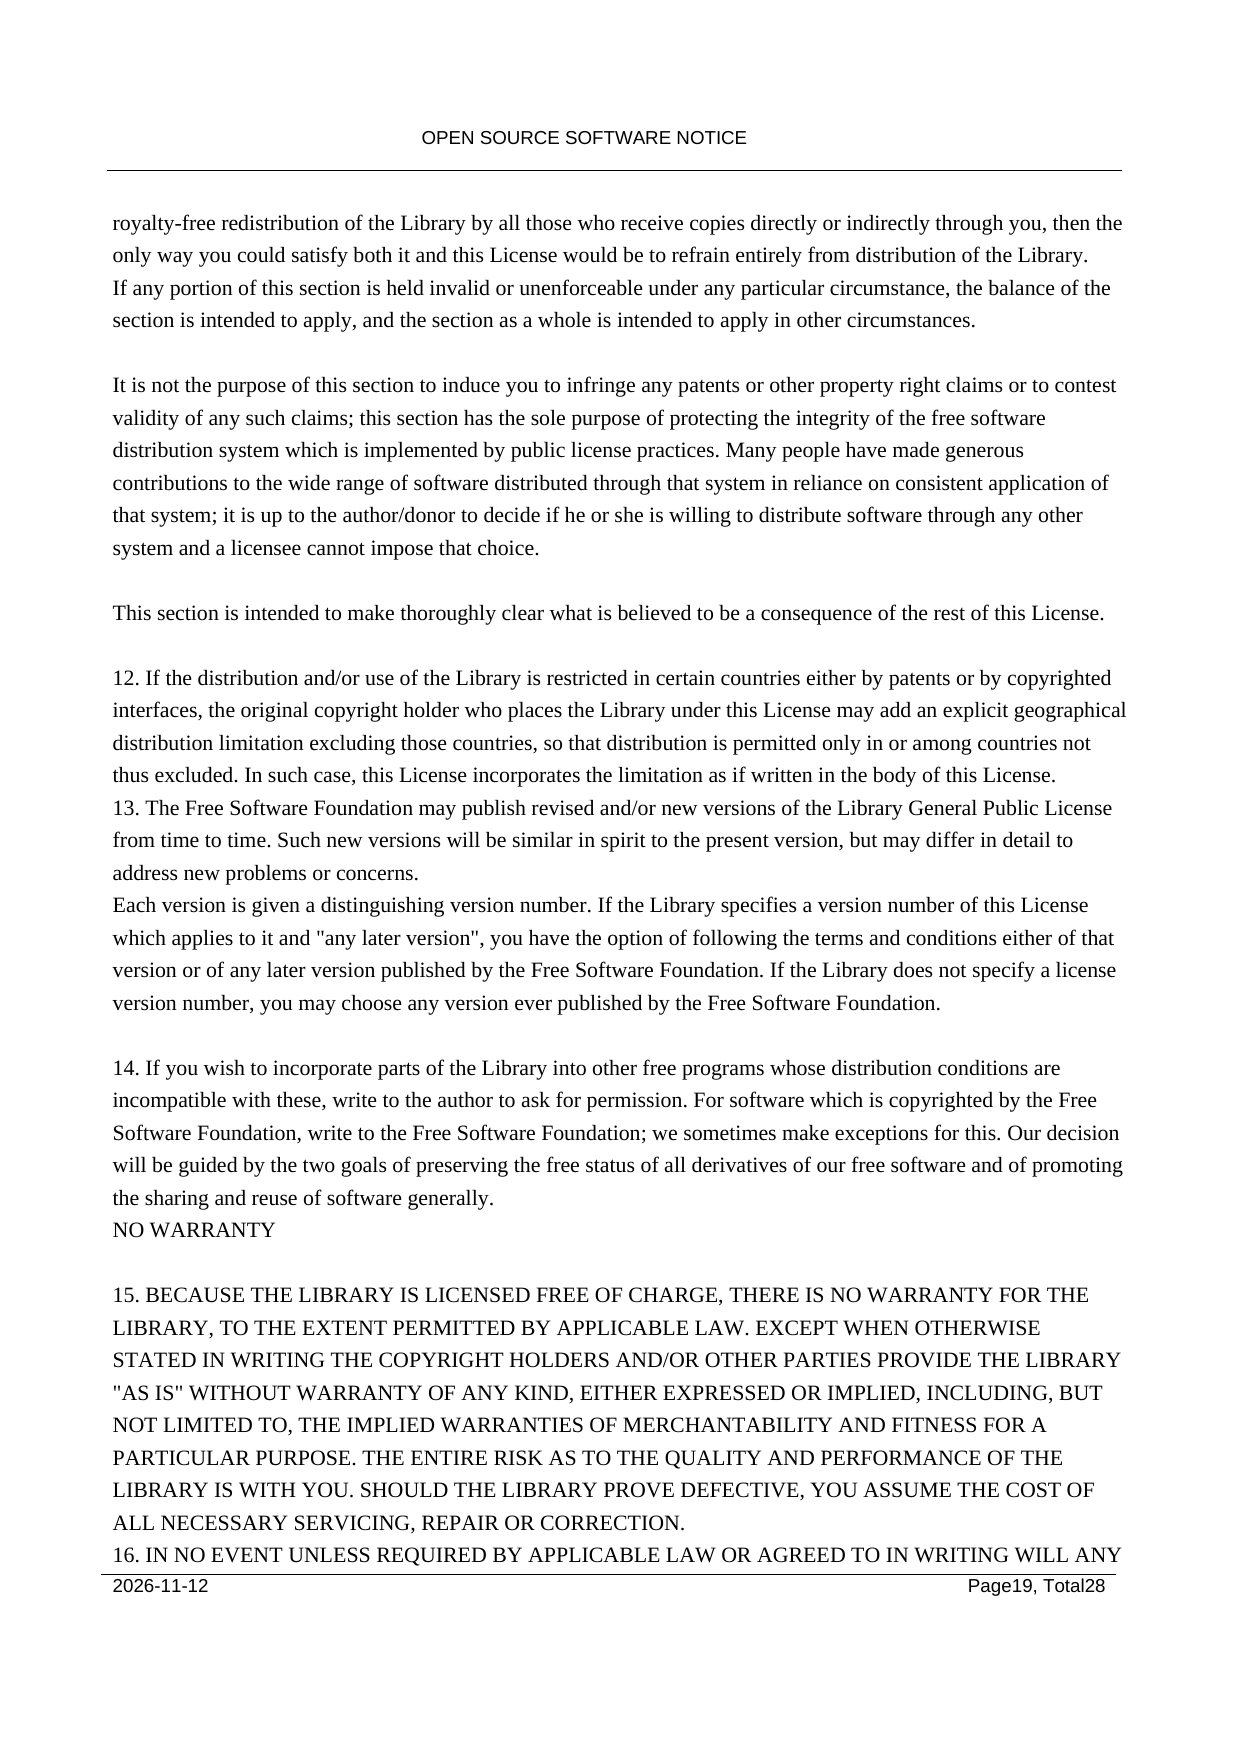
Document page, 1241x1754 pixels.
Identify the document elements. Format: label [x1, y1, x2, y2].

text [112, 206, 1128, 1571]
